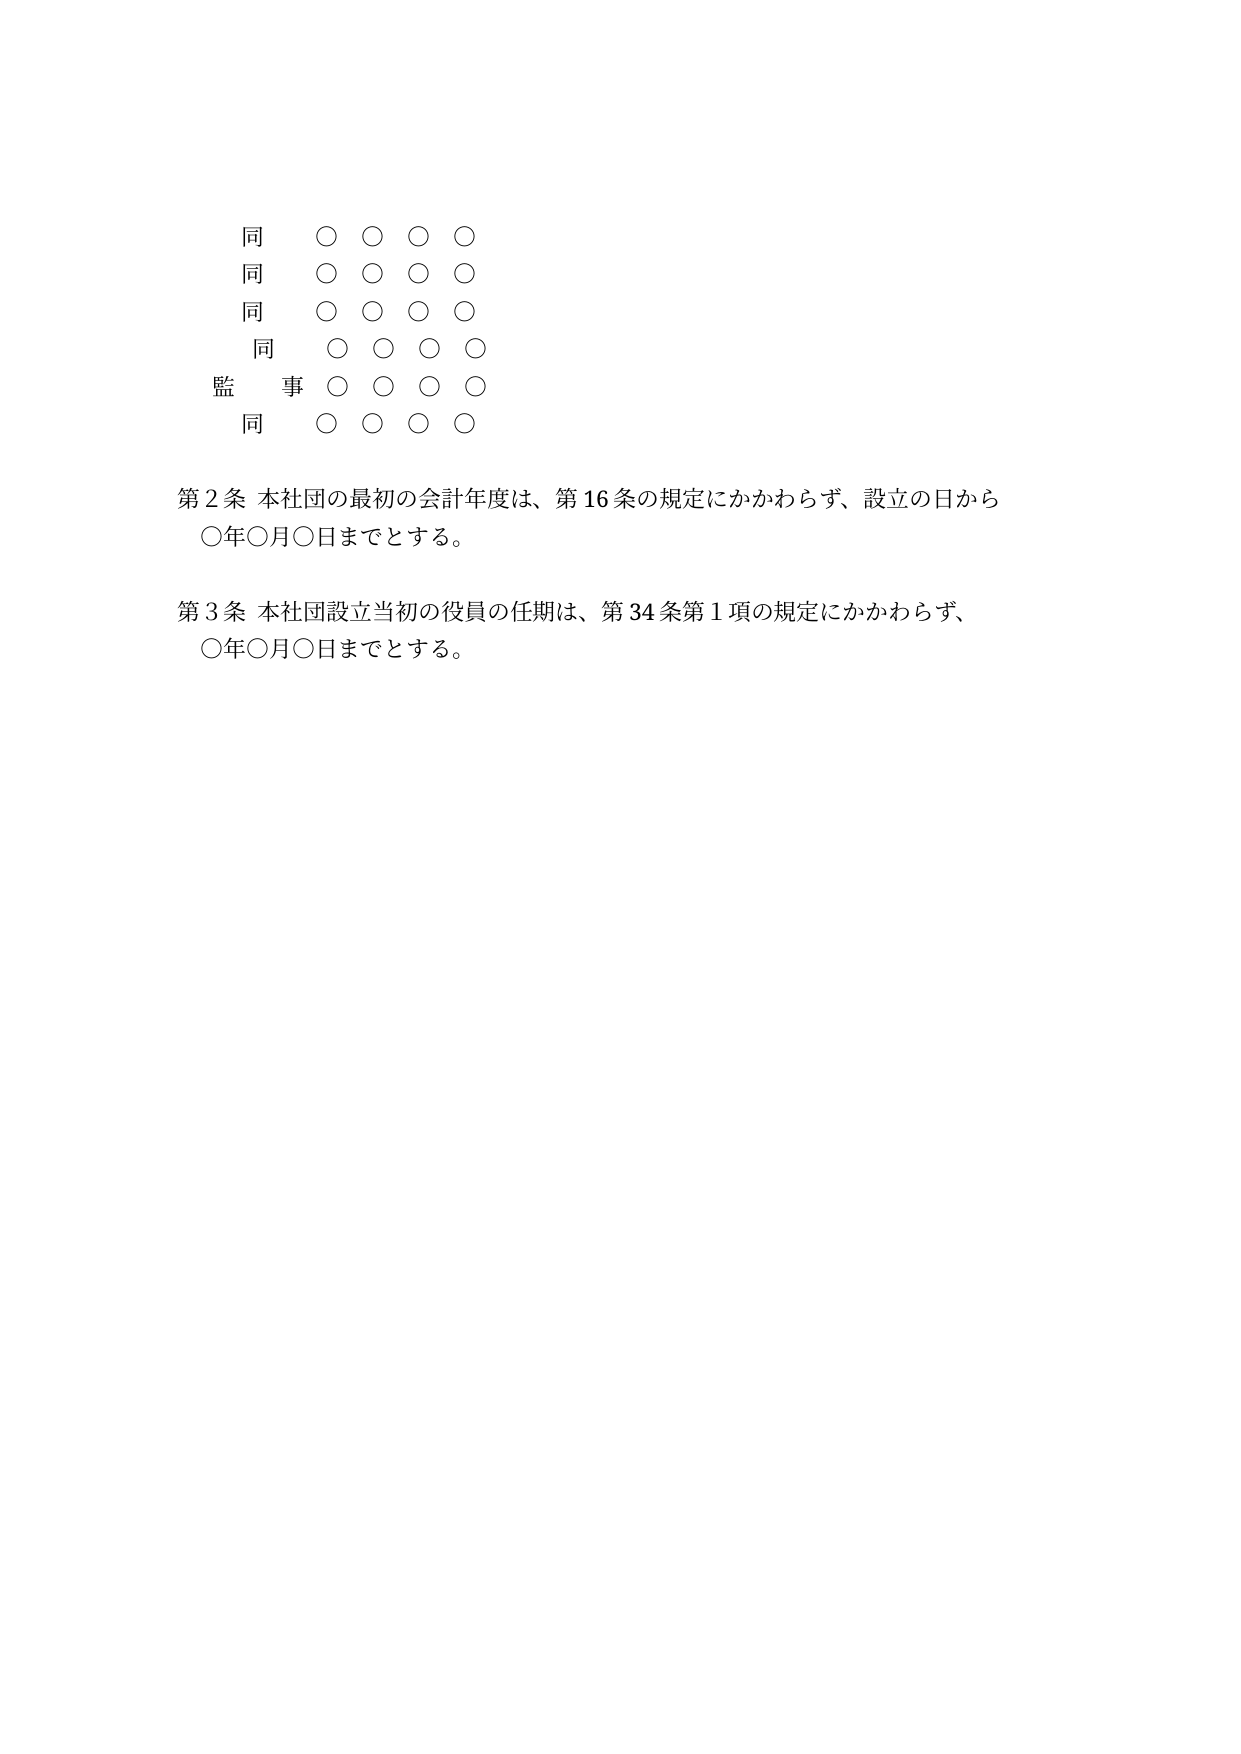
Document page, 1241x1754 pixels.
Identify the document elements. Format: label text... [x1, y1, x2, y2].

text 第２条 本社団の最初の会計年度は、第16条の規定にかかわらず、設立の日から ○年○月○日までとする。 [177, 479, 1063, 554]
text 同 ○ ○ ○ ○ [177, 404, 1063, 442]
text 監 事 ○ ○ ○ ○ [177, 367, 1063, 404]
text 同 ○ ○ ○ ○ [177, 292, 1063, 329]
text 同 ○ ○ ○ ○ [177, 329, 1063, 367]
text 同 ○ ○ ○ ○ [177, 254, 1063, 292]
text 第３条 本社団設立当初の役員の任期は、第34条第１項の規定にかかわらず、 ○年○月○日までとする。 [177, 592, 1063, 667]
text 同 ○ ○ ○ ○ [177, 217, 1063, 254]
